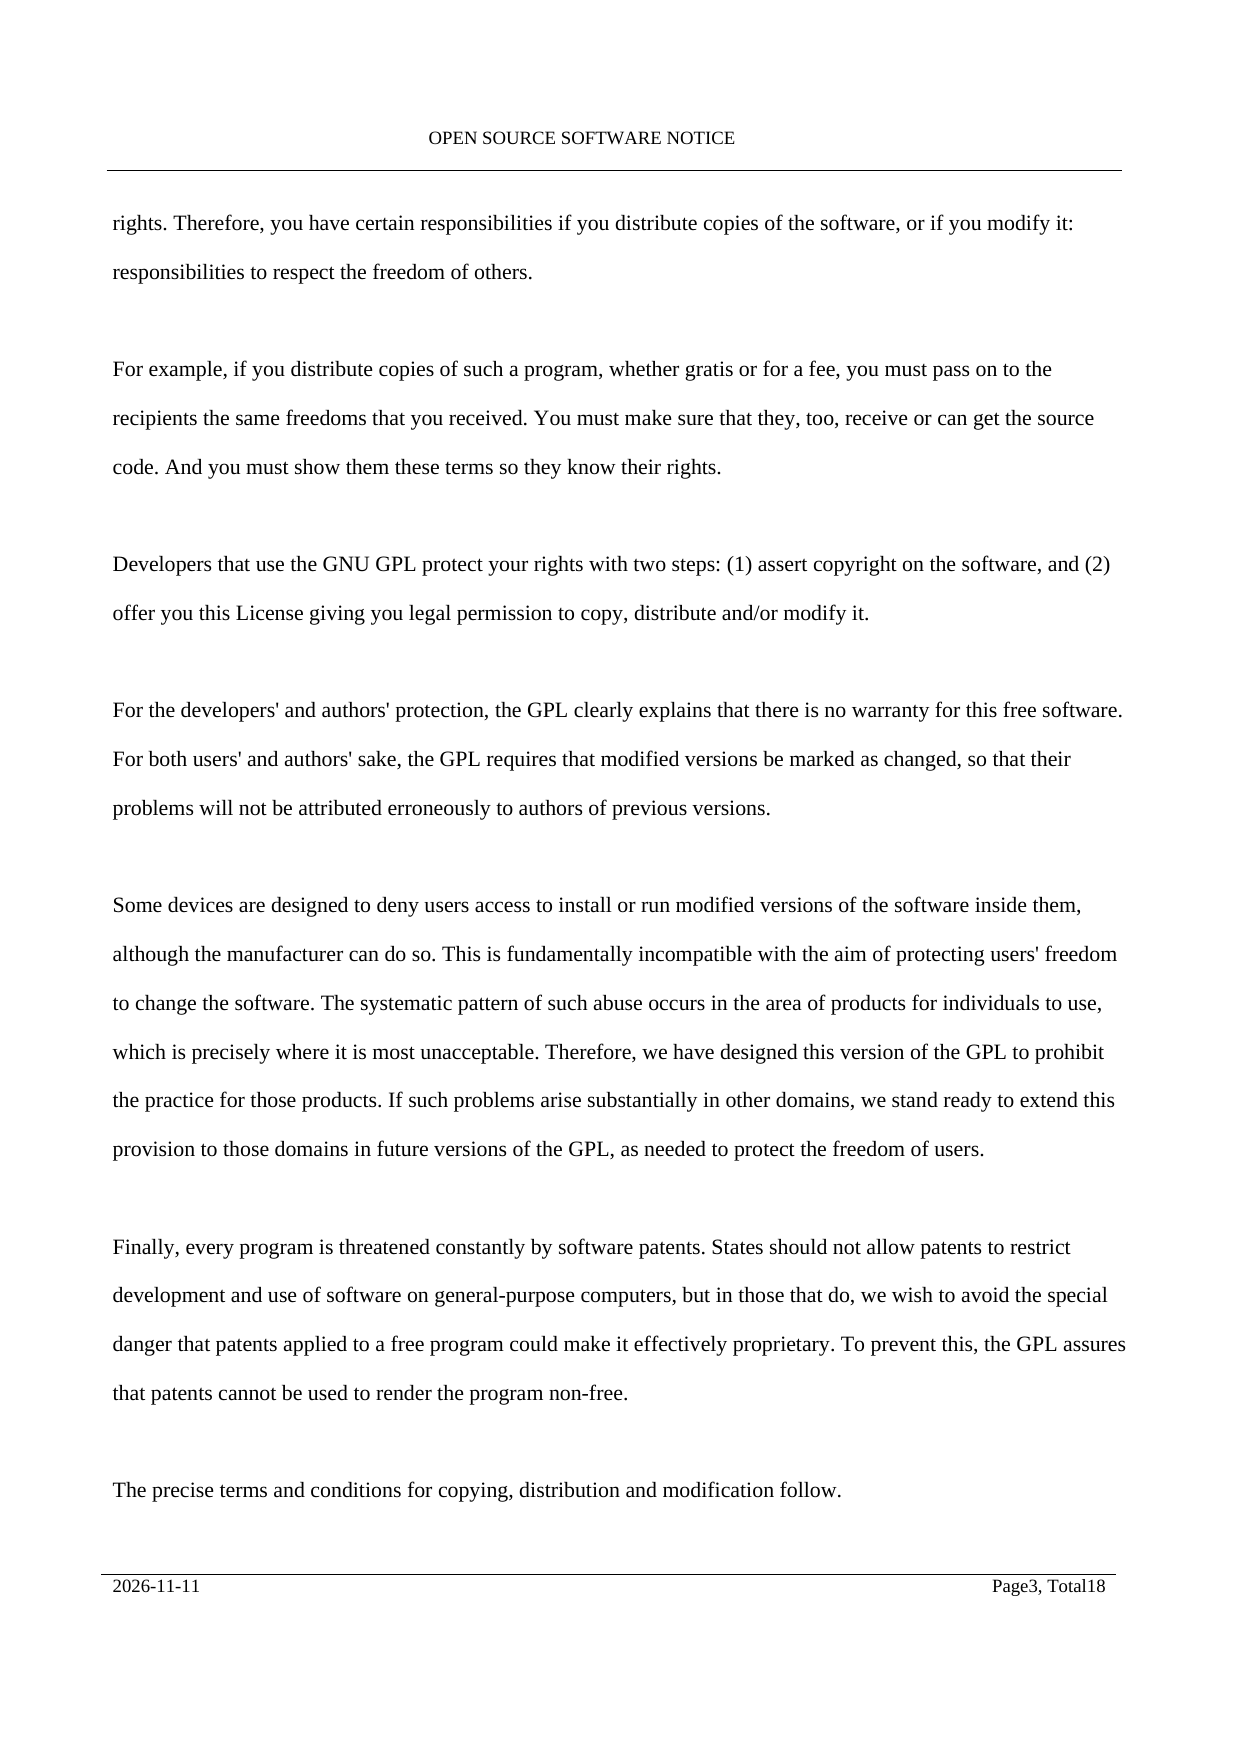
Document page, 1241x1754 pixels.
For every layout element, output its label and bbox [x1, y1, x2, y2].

text [112, 206, 1128, 1506]
